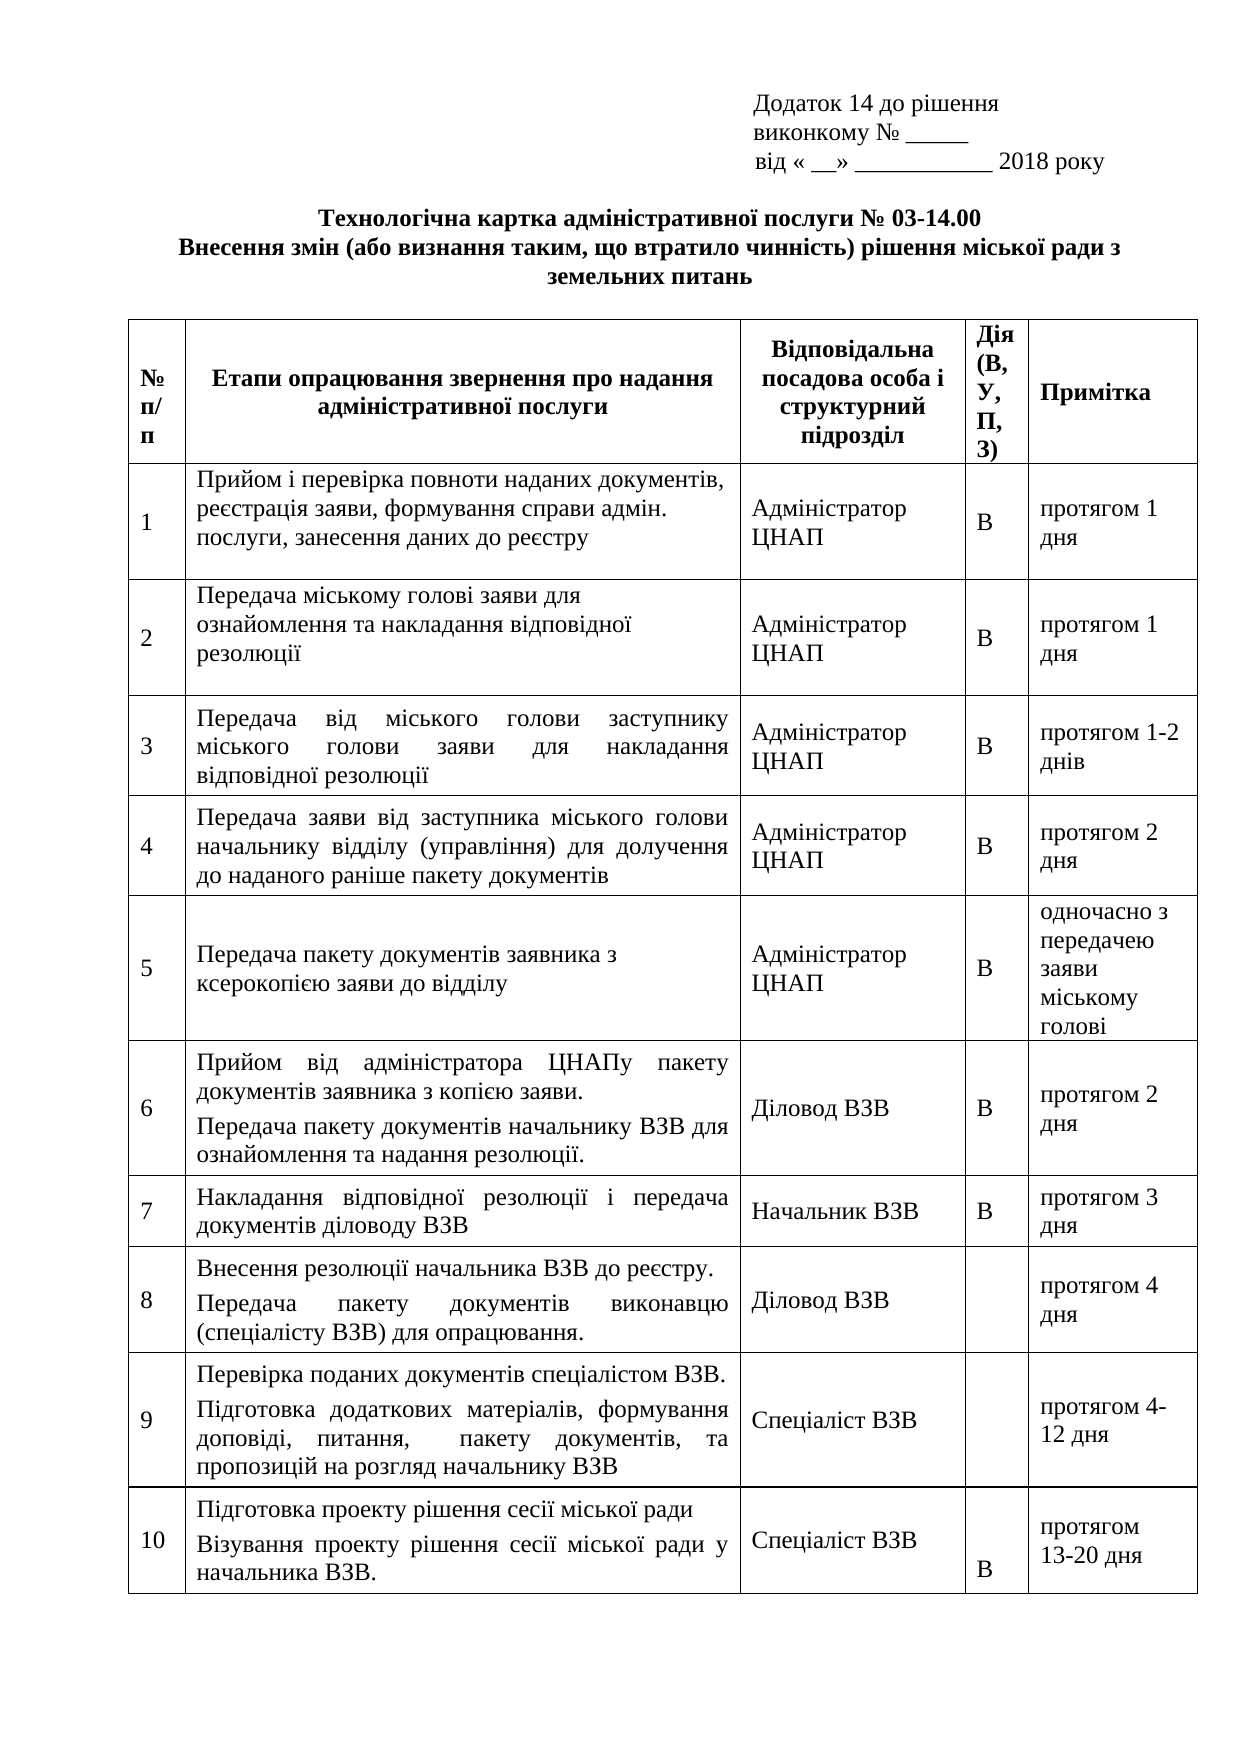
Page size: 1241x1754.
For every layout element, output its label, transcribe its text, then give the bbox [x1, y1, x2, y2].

table_cell 3 [129, 696, 185, 795]
table_cell 7 [129, 1176, 185, 1246]
table_cell [966, 1247, 1028, 1352]
table_cell В [966, 896, 1028, 1040]
text Додаток 14 до рішення [753, 88, 1152, 117]
table_cell 10 [129, 1488, 185, 1592]
table_cell Передача від міського голови заступнику міського голови заяви для накладання відповідної резолюції [186, 696, 740, 795]
table_cell Діловод ВЗВ [741, 1041, 965, 1174]
table_cell Адміністратор ЦНАП [741, 580, 965, 695]
table_cell 4 [129, 796, 185, 895]
table_cell Адміністратор ЦНАП [741, 464, 965, 579]
table_cell Адміністратор ЦНАП [741, 796, 965, 895]
table_header №п/п [129, 320, 185, 463]
table_cell протягом 13-20 дня [1029, 1488, 1197, 1592]
table_cell В [966, 1041, 1028, 1174]
table_cell 6 [129, 1041, 185, 1174]
table_cell протягом 1-2 днів [1029, 696, 1197, 795]
table_cell 1 [129, 464, 185, 579]
table_cell Адміністратор ЦНАП [741, 896, 965, 1040]
table_cell Спеціаліст ВЗВ [741, 1488, 965, 1592]
table_cell Підготовка проекту рішення сесії міської ради Візування проекту рішення сесії міської ради у начальника ВЗВ. [186, 1488, 740, 1592]
table_cell одночасно з передачею заяви міському голові [1029, 896, 1197, 1040]
table_cell Передача міському голові заяви для ознайомлення та накладання відповідної резолюції [186, 580, 740, 695]
text від « __» ___________ 2018 року [148, 146, 1152, 175]
table_cell 9 [129, 1353, 185, 1486]
table_cell Передача пакету документів заявника з ксерокопією заяви до відділу [186, 896, 740, 1040]
table_cell протягом 1 дня [1029, 464, 1197, 579]
table_cell Внесення резолюції начальника ВЗВ до реєстру. Передача пакету документів виконавцю (спеціалісту ВЗВ) для опрацювання. [186, 1247, 740, 1352]
table_header Відповідальна посадова особа і структурний підрозділ [741, 320, 965, 463]
table_cell [966, 1353, 1028, 1486]
table_cell В [966, 796, 1028, 895]
table_cell Перевірка поданих документів спеціалістом ВЗВ. Підготовка додаткових матеріалів, формування доповіді, питання, пакету документів, та пропозицій на розгляд начальнику ВЗВ [186, 1353, 740, 1486]
table_cell 8 [129, 1247, 185, 1352]
table_cell Накладання відповідної резолюції і передача документів діловоду ВЗВ [186, 1176, 740, 1246]
table_cell Спеціаліст ВЗВ [741, 1353, 965, 1486]
table_cell протягом 4-12 дня [1029, 1353, 1197, 1486]
table_cell Передача заяви від заступника міського голови начальнику відділу (управління) для долучення до наданого раніше пакету документів [186, 796, 740, 895]
table_cell протягом 4 дня [1029, 1247, 1197, 1352]
text Технологічна картка адміністративної послуги № 03-14.00 [148, 203, 1152, 232]
table_cell В [966, 1488, 1028, 1592]
table_cell В [966, 696, 1028, 795]
table_cell протягом 1 дня [1029, 580, 1197, 695]
table_cell Адміністратор ЦНАП [741, 696, 965, 795]
table_cell Діловод ВЗВ [741, 1247, 965, 1352]
table_cell В [966, 580, 1028, 695]
table_cell протягом 2 дня [1029, 1041, 1197, 1174]
table_cell Прийом і перевірка повноти наданих документів, реєстрація заяви, формування справи адмін. послуги, занесення даних до реєстру [186, 464, 740, 579]
table_cell 2 [129, 580, 185, 695]
table_cell протягом 2 дня [1029, 796, 1197, 895]
table_header Примітка [1029, 320, 1197, 463]
text виконкому № _____ [753, 117, 1152, 146]
table_cell 5 [129, 896, 185, 1040]
table_cell протягом 3 дня [1029, 1176, 1197, 1246]
table_header Дія (В,У,П, З) [966, 320, 1028, 463]
table_cell В [966, 1176, 1028, 1246]
table_cell Прийом від адміністратора ЦНАПу пакету документів заявника з копією заяви. Передача пакету документів начальнику ВЗВ для ознайомлення та надання резолюції. [186, 1041, 740, 1174]
table_header Етапи опрацювання звернення про надання адміністративної послуги [186, 320, 740, 463]
table_cell Начальник ВЗВ [741, 1176, 965, 1246]
text Внесення змін (або визнання таким, що втратило чинність) рішення міської ради з земельних питань [148, 232, 1152, 290]
table_cell В [966, 464, 1028, 579]
